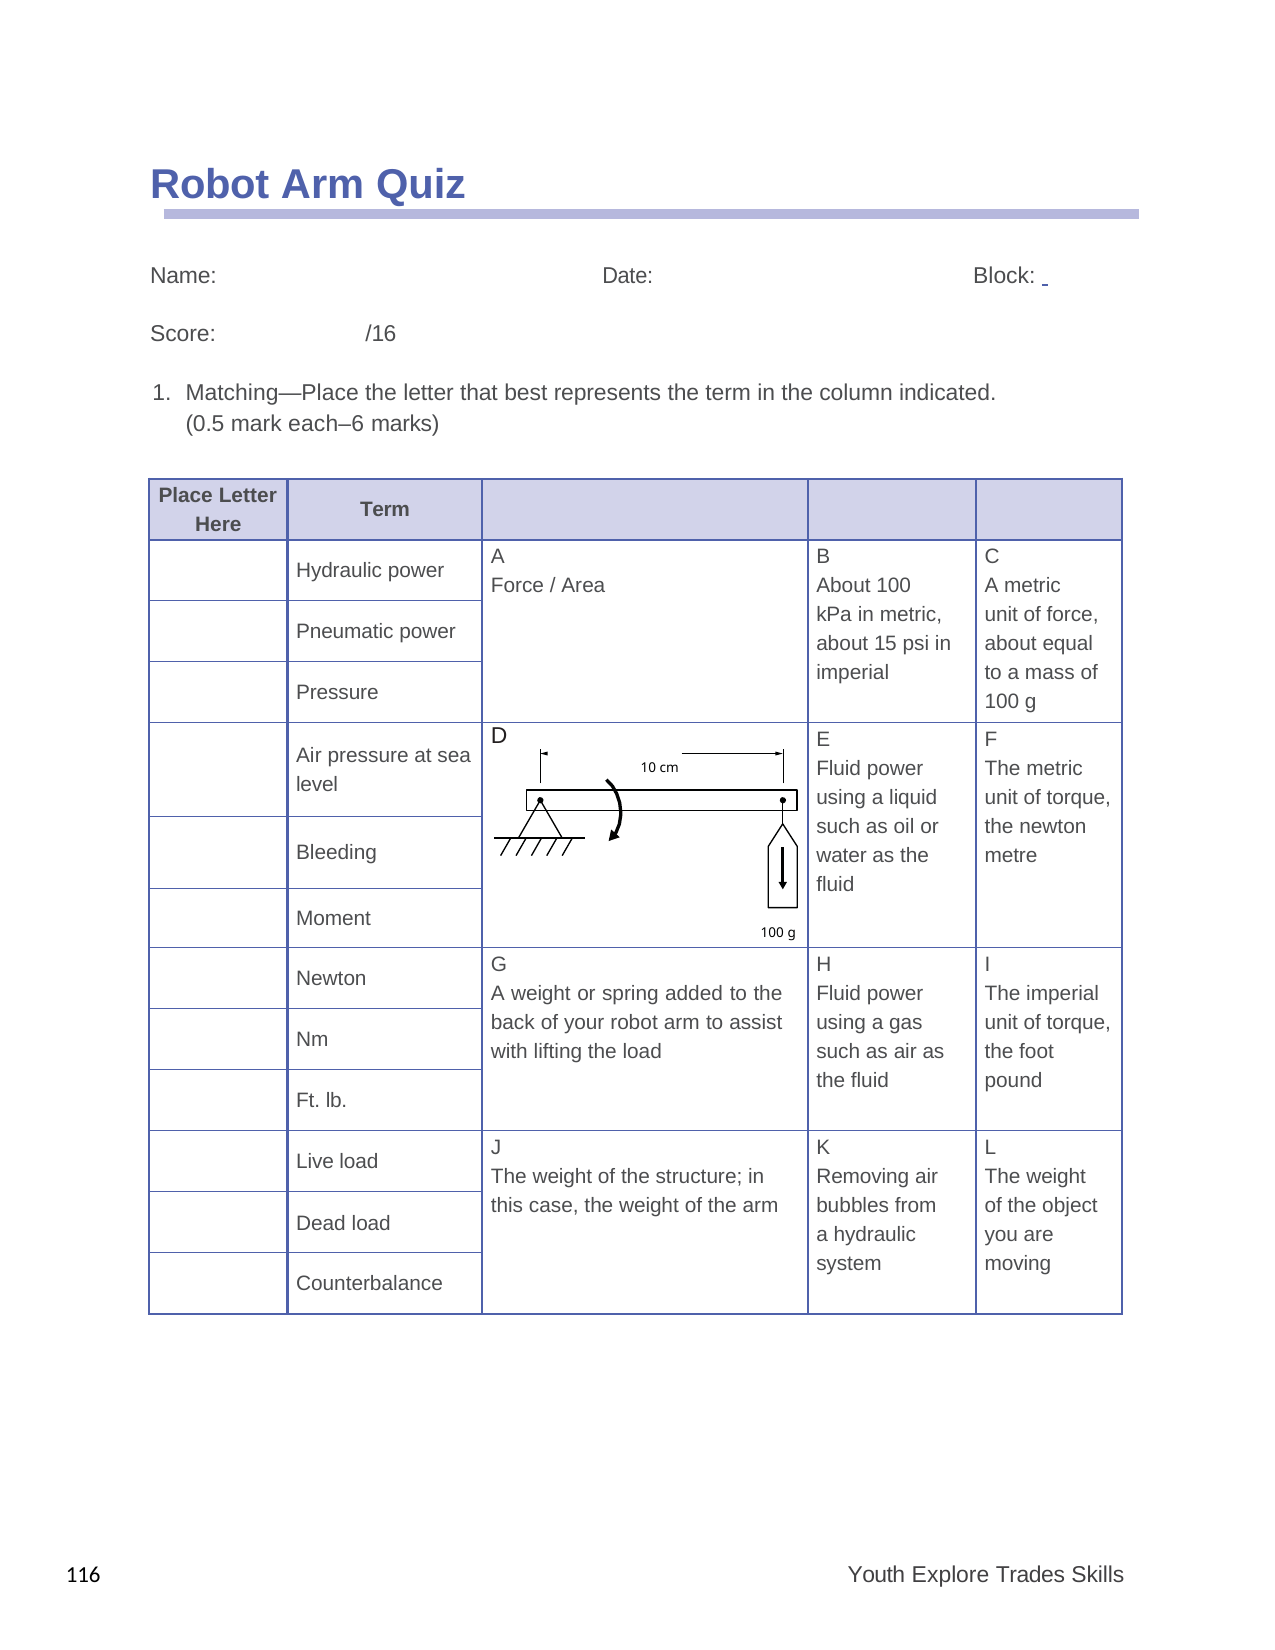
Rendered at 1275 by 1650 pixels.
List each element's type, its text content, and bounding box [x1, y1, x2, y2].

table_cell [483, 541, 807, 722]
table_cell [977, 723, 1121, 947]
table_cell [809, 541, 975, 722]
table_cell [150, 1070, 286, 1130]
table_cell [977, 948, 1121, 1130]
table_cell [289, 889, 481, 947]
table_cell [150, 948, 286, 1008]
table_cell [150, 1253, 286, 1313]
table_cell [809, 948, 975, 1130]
text Score: /16 [150, 320, 1183, 346]
text Name: Date: Block: [150, 262, 1183, 288]
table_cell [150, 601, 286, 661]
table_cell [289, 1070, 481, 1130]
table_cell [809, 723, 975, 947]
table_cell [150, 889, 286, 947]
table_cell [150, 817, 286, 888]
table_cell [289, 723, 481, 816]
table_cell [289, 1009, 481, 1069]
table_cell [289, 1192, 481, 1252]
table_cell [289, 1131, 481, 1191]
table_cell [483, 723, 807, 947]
list Matching—Place the letter that best represents the term in the column indicated. (0.5 mark each–6 marks) [152, 379, 999, 437]
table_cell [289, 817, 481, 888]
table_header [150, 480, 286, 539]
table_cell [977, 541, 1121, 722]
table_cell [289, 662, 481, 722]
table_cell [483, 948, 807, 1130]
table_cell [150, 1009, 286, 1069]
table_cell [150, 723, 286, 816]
subtitle Robot Arm Quiz [150, 160, 1183, 208]
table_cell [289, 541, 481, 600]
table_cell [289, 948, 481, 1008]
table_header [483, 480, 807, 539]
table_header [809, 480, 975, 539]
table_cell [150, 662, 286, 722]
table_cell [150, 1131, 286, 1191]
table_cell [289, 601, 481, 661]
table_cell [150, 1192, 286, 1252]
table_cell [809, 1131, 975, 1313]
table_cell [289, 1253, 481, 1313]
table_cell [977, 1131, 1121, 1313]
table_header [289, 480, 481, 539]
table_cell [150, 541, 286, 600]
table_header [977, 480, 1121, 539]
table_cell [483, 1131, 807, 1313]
